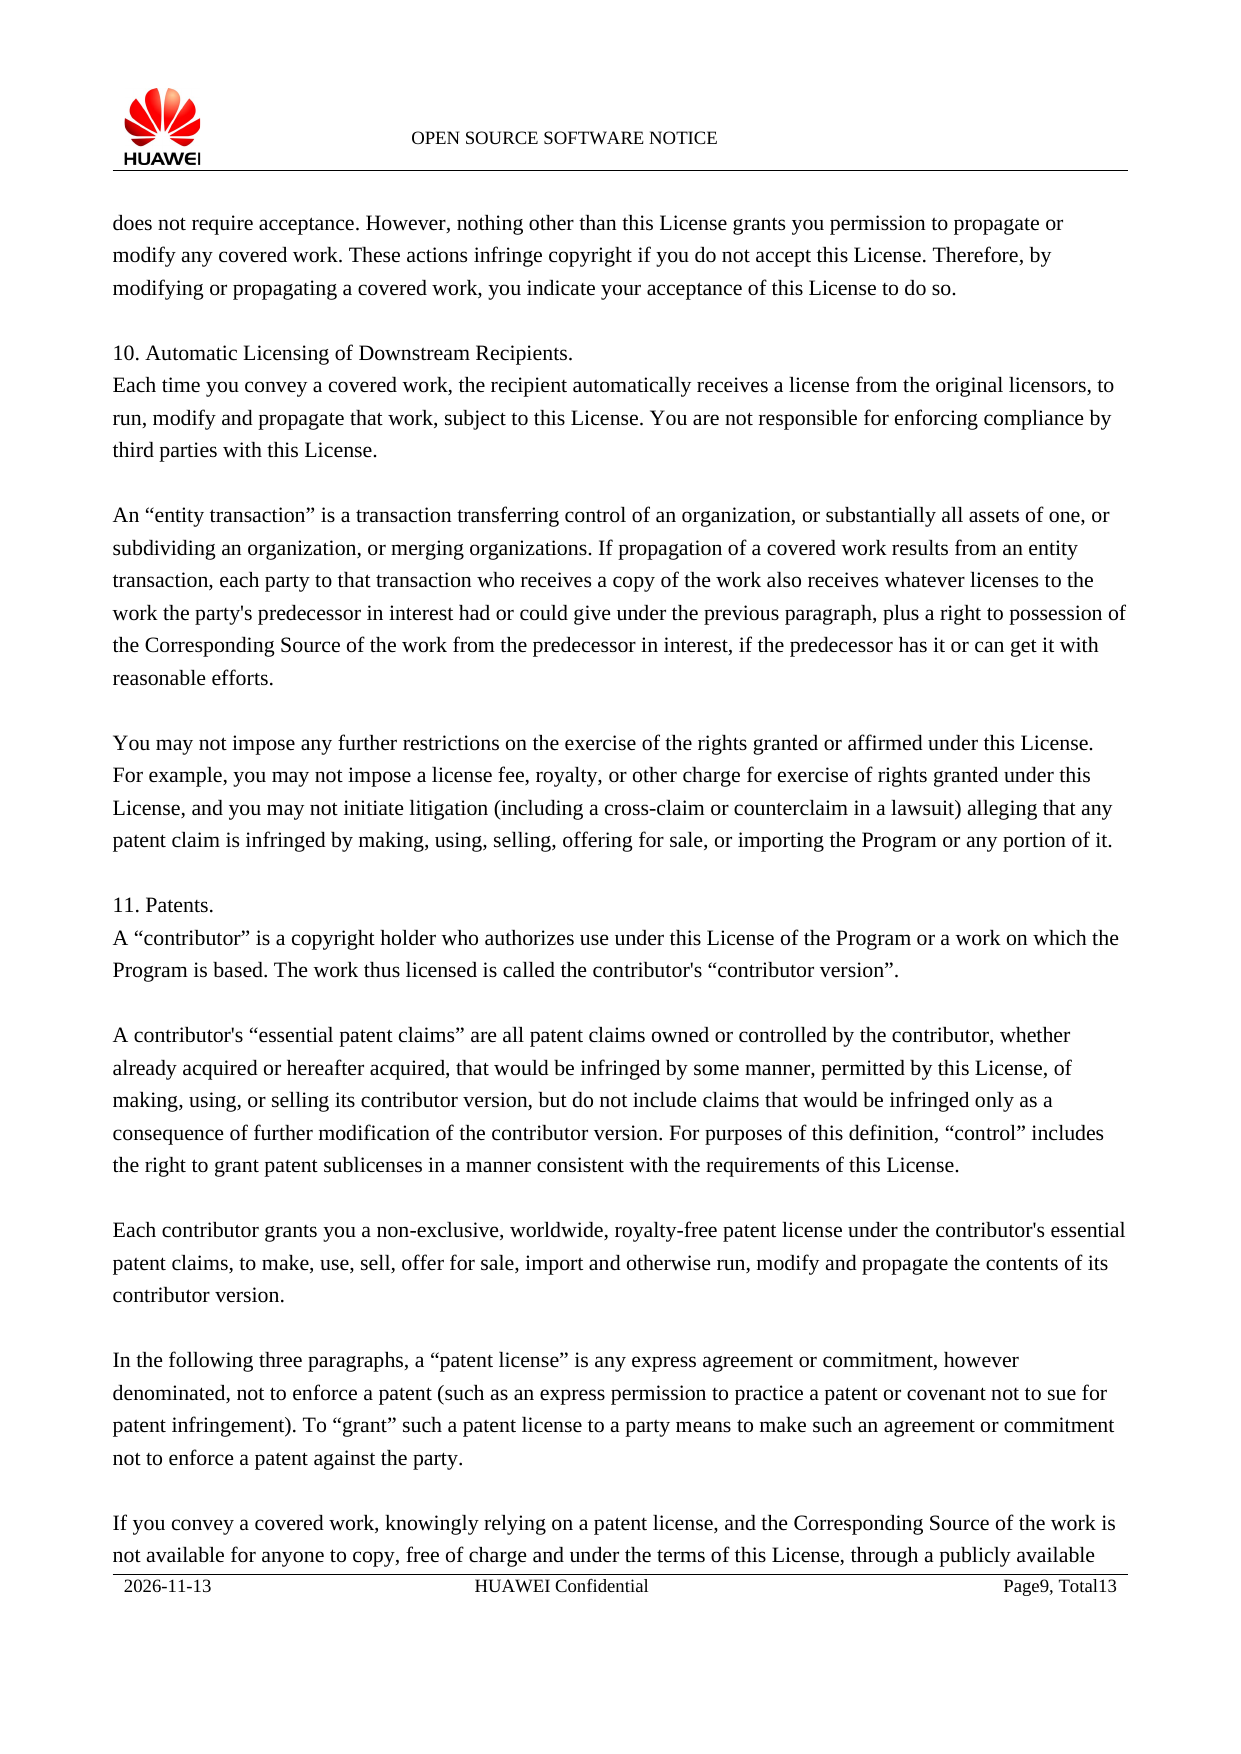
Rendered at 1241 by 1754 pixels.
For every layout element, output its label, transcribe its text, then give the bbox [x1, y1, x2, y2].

picture [124, 88, 201, 165]
